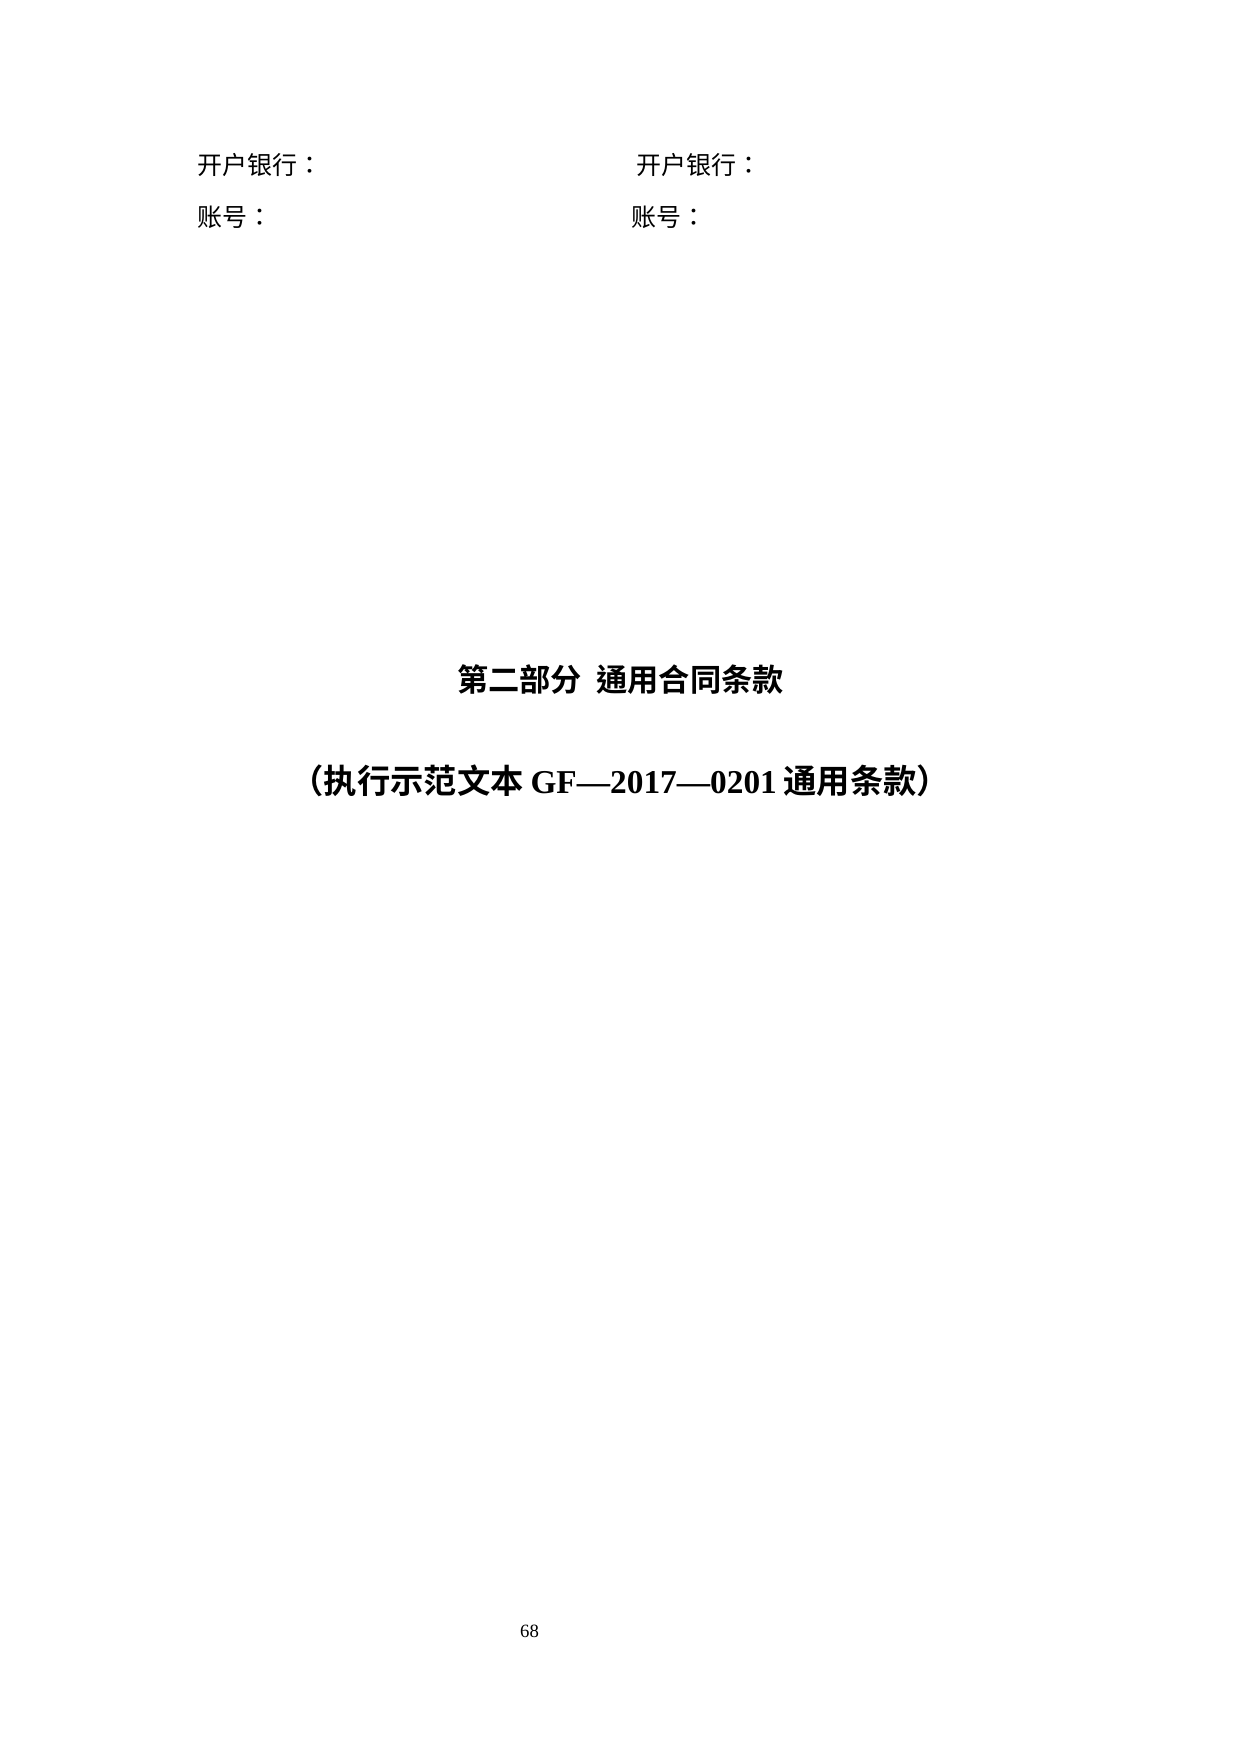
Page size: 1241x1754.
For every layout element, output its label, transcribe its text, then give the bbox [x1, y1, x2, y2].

text 开户银行： 开户银行： [148, 148, 1093, 182]
text 账号： 账号： [148, 200, 1093, 234]
text （执行示范文本GF—2017—0201通用条款） [148, 755, 1093, 803]
subtitle 第二部分 通用合同条款 [148, 658, 1093, 701]
